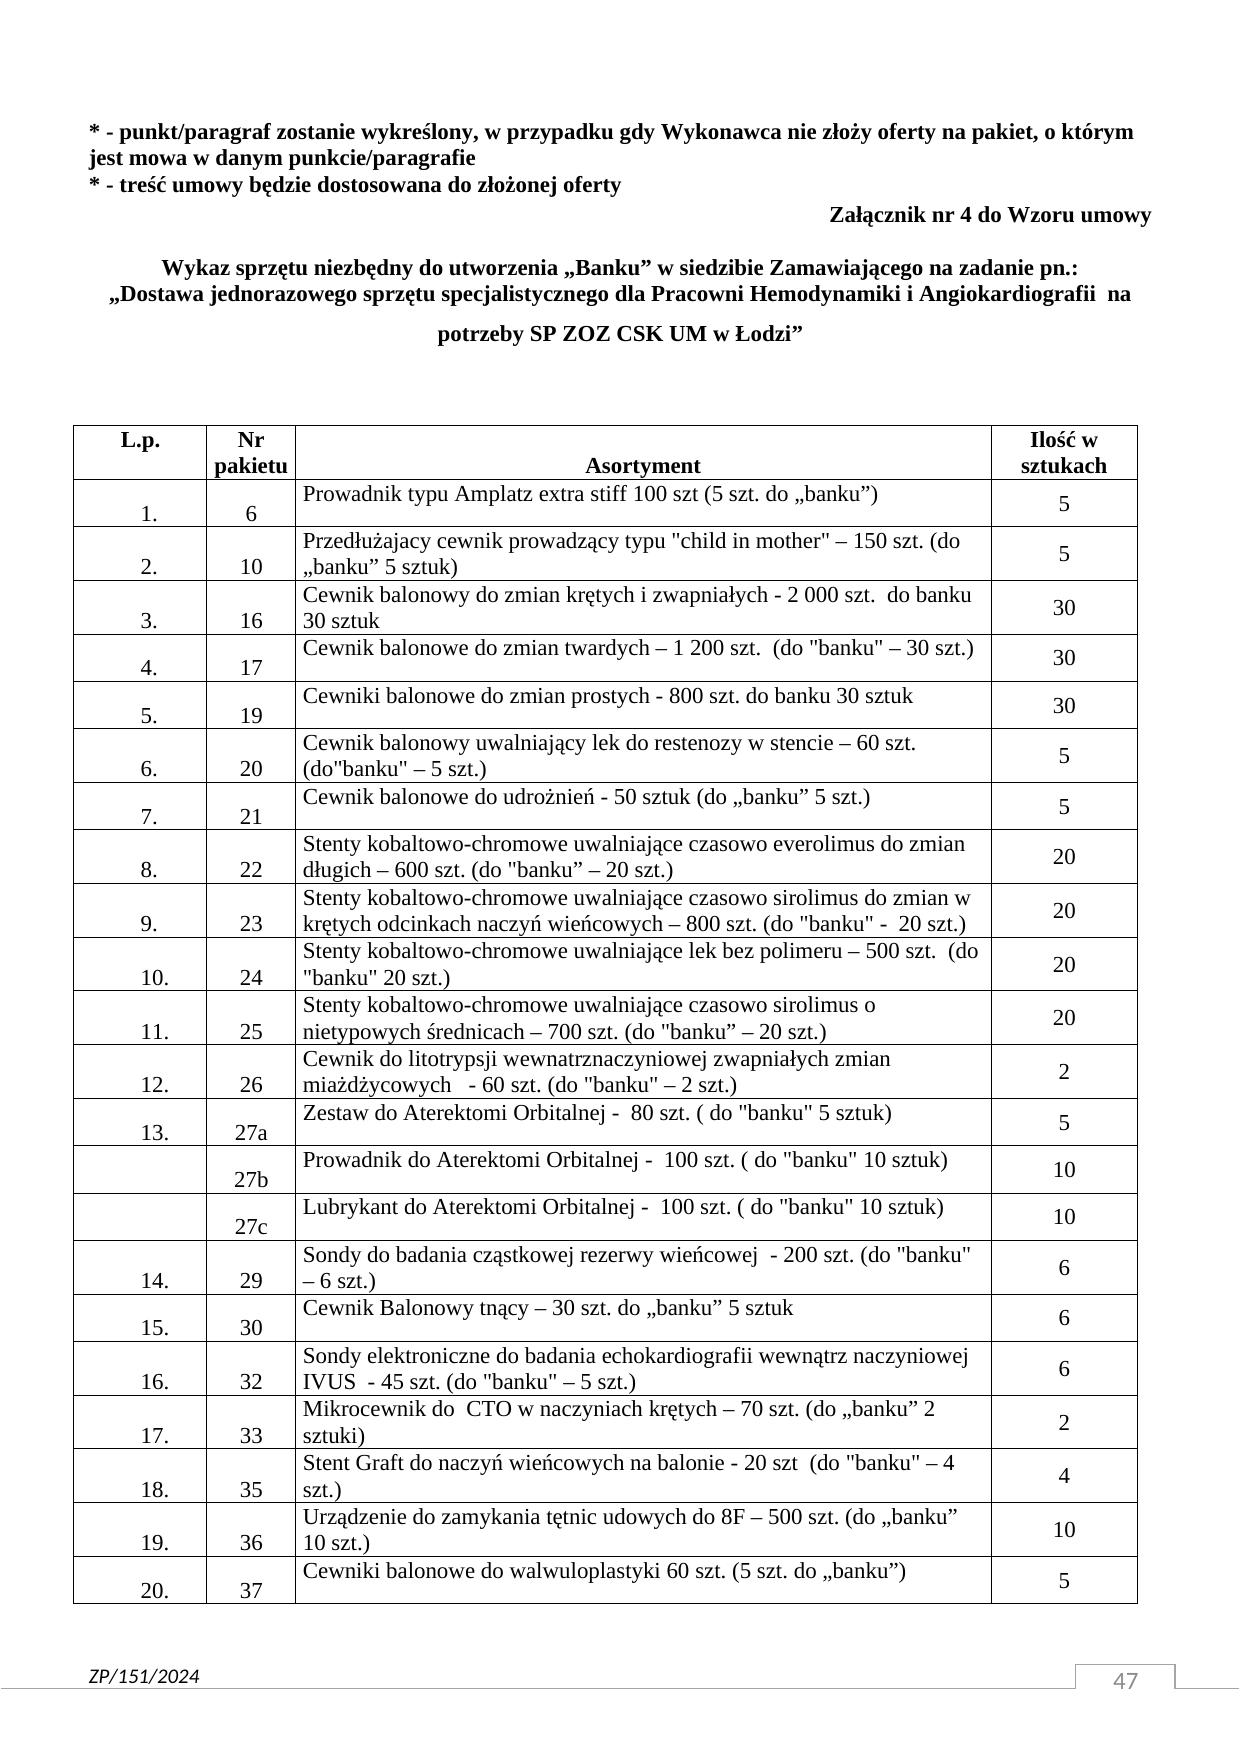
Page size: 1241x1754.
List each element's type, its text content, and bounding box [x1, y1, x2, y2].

table_cell 30 [992, 682, 1137, 728]
table_cell 10 [992, 1146, 1137, 1192]
table_cell 23 [207, 884, 295, 937]
table_cell 35 [207, 1449, 295, 1502]
table_cell Cewnik balonowy do zmian krętych i zwapniałych - 2 000 szt. do banku 30 sztuk [296, 581, 991, 633]
table_cell Urządzenie do zamykania tętnic udowych do 8F – 500 szt. (do „banku” 10 szt.) [296, 1503, 991, 1556]
table_cell [74, 527, 206, 580]
table_cell Sondy elektroniczne do badania echokardiografii wewnątrz naczyniowej IVUS - 45 szt. (do "banku" – 5 szt.) [296, 1342, 991, 1394]
table_cell 32 [207, 1342, 295, 1394]
table_cell Cewnik balonowe do udrożnień - 50 sztuk (do „banku” 5 szt.) [296, 783, 991, 829]
table_cell [74, 830, 206, 883]
table_cell [74, 682, 206, 728]
table_cell [74, 1503, 206, 1556]
table_cell 20 [992, 991, 1137, 1044]
table_cell 10 [992, 1194, 1137, 1240]
table_cell Cewniki balonowe do walwuloplastyki 60 szt. (5 szt. do „banku”) [296, 1557, 991, 1603]
table_cell 19 [207, 682, 295, 728]
table_cell 20 [992, 884, 1137, 937]
table_cell 10 [207, 527, 295, 580]
table_cell 36 [207, 1503, 295, 1556]
table_cell Stent Graft do naczyń wieńcowych na balonie - 20 szt (do "banku" – 4 szt.) [296, 1449, 991, 1502]
table_cell [74, 1146, 206, 1192]
table_cell 20 [992, 938, 1137, 990]
table_cell [74, 581, 206, 633]
table_cell Sondy do badania cząstkowej rezerwy wieńcowej - 200 szt. (do "banku" – 6 szt.) [296, 1241, 991, 1293]
table_cell 5 [992, 729, 1137, 782]
table_cell 27a [207, 1099, 295, 1145]
table_cell Stenty kobaltowo-chromowe uwalniające lek bez polimeru – 500 szt. (do "banku" 20 szt.) [296, 938, 991, 990]
table_cell [74, 783, 206, 829]
text * - punkt/paragraf zostanie wykreślony, w przypadku gdy Wykonawca nie złoży oferty na pakiet, o którym jest mowa w danym punkcie/paragrafie [89, 118, 1152, 171]
table_cell Stenty kobaltowo-chromowe uwalniające czasowo sirolimus do zmian w krętych odcinkach naczyń wieńcowych – 800 szt. (do "banku" - 20 szt.) [296, 884, 991, 937]
table_header Nr pakietu [207, 426, 295, 479]
table_cell 5 [992, 527, 1137, 580]
table_cell 26 [207, 1045, 295, 1098]
table_cell [74, 729, 206, 782]
table_cell 24 [207, 938, 295, 990]
table_cell [74, 1194, 206, 1240]
table_cell 6 [992, 1241, 1137, 1293]
table_cell Mikrocewnik do CTO w naczyniach krętych – 70 szt. (do „banku” 2 sztuki) [296, 1396, 991, 1448]
table_cell 25 [207, 991, 295, 1044]
table_cell 5 [992, 1099, 1137, 1145]
table_cell [74, 635, 206, 681]
table_cell [74, 1099, 206, 1145]
table_cell 16 [207, 581, 295, 633]
text Załącznik nr 4 do Wzoru umowy [89, 201, 1152, 227]
table_cell 4 [992, 1449, 1137, 1502]
table_cell [74, 1045, 206, 1098]
table_header Ilość w sztukach [992, 426, 1137, 479]
table_cell 6 [992, 1342, 1137, 1394]
table_header Asortyment [296, 426, 991, 479]
table_cell Stenty kobaltowo-chromowe uwalniające czasowo sirolimus o nietypowych średnicach – 700 szt. (do "banku” – 20 szt.) [296, 991, 991, 1044]
text „Dostawa jednorazowego sprzętu specjalistycznego dla Pracowni Hemodynamiki i Angiokardiografii na potrzeby SP ZOZ CSK UM w Łodzi” [89, 280, 1152, 346]
table_cell Cewnik balonowy uwalniający lek do restenozy w stencie – 60 szt. (do"banku" – 5 szt.) [296, 729, 991, 782]
table_cell 37 [207, 1557, 295, 1603]
table_cell [74, 884, 206, 937]
table_cell 6 [992, 1295, 1137, 1341]
table_cell 30 [992, 635, 1137, 681]
table_cell 5 [992, 480, 1137, 526]
table_cell 30 [992, 581, 1137, 633]
table_cell [74, 480, 206, 526]
table_cell Zestaw do Aterektomi Orbitalnej - 80 szt. ( do "banku" 5 sztuk) [296, 1099, 991, 1145]
table_cell [74, 1295, 206, 1341]
table_cell Cewnik balonowe do zmian twardych – 1 200 szt. (do "banku" – 30 szt.) [296, 635, 991, 681]
table_cell 5 [992, 783, 1137, 829]
table_cell [74, 1396, 206, 1448]
table_cell Cewnik Balonowy tnący – 30 szt. do „banku” 5 sztuk [296, 1295, 991, 1341]
table_cell Cewnik do litotrypsji wewnatrznaczyniowej zwapniałych zmian miażdżycowych - 60 szt. (do "banku" – 2 szt.) [296, 1045, 991, 1098]
table_cell Prowadnik do Aterektomi Orbitalnej - 100 szt. ( do "banku" 10 sztuk) [296, 1146, 991, 1192]
table_cell 2 [992, 1396, 1137, 1448]
table_cell 33 [207, 1396, 295, 1448]
table_cell Cewniki balonowe do zmian prostych - 800 szt. do banku 30 sztuk [296, 682, 991, 728]
table_header L.p. [74, 426, 206, 479]
table_cell 5 [992, 1557, 1137, 1603]
table_cell 30 [207, 1295, 295, 1341]
table_cell 20 [992, 830, 1137, 883]
table_cell [74, 991, 206, 1044]
table_cell [74, 1342, 206, 1394]
table_cell [74, 1449, 206, 1502]
table_cell 27b [207, 1146, 295, 1192]
table_cell Stenty kobaltowo-chromowe uwalniające czasowo everolimus do zmian długich – 600 szt. (do "banku” – 20 szt.) [296, 830, 991, 883]
table_cell 10 [992, 1503, 1137, 1556]
table_cell Przedłużajacy cewnik prowadzący typu "child in mother" – 150 szt. (do „banku” 5 sztuk) [296, 527, 991, 580]
table_cell Lubrykant do Aterektomi Orbitalnej - 100 szt. ( do "banku" 10 sztuk) [296, 1194, 991, 1240]
table_cell [74, 1557, 206, 1603]
table_cell 27c [207, 1194, 295, 1240]
table_cell [74, 938, 206, 990]
table_cell 2 [992, 1045, 1137, 1098]
table_cell 17 [207, 635, 295, 681]
table_cell 29 [207, 1241, 295, 1293]
table_cell 20 [207, 729, 295, 782]
text Wykaz sprzętu niezbędny do utworzenia „Banku” w siedzibie Zamawiającego na zadanie pn.: [89, 254, 1152, 280]
text * - treść umowy będzie dostosowana do złożonej oferty [89, 171, 1152, 197]
table_cell Prowadnik typu Amplatz extra stiff 100 szt (5 szt. do „banku”) [296, 480, 991, 526]
table_cell 22 [207, 830, 295, 883]
table_cell 21 [207, 783, 295, 829]
table_cell [74, 1241, 206, 1293]
table_cell 6 [207, 480, 295, 526]
